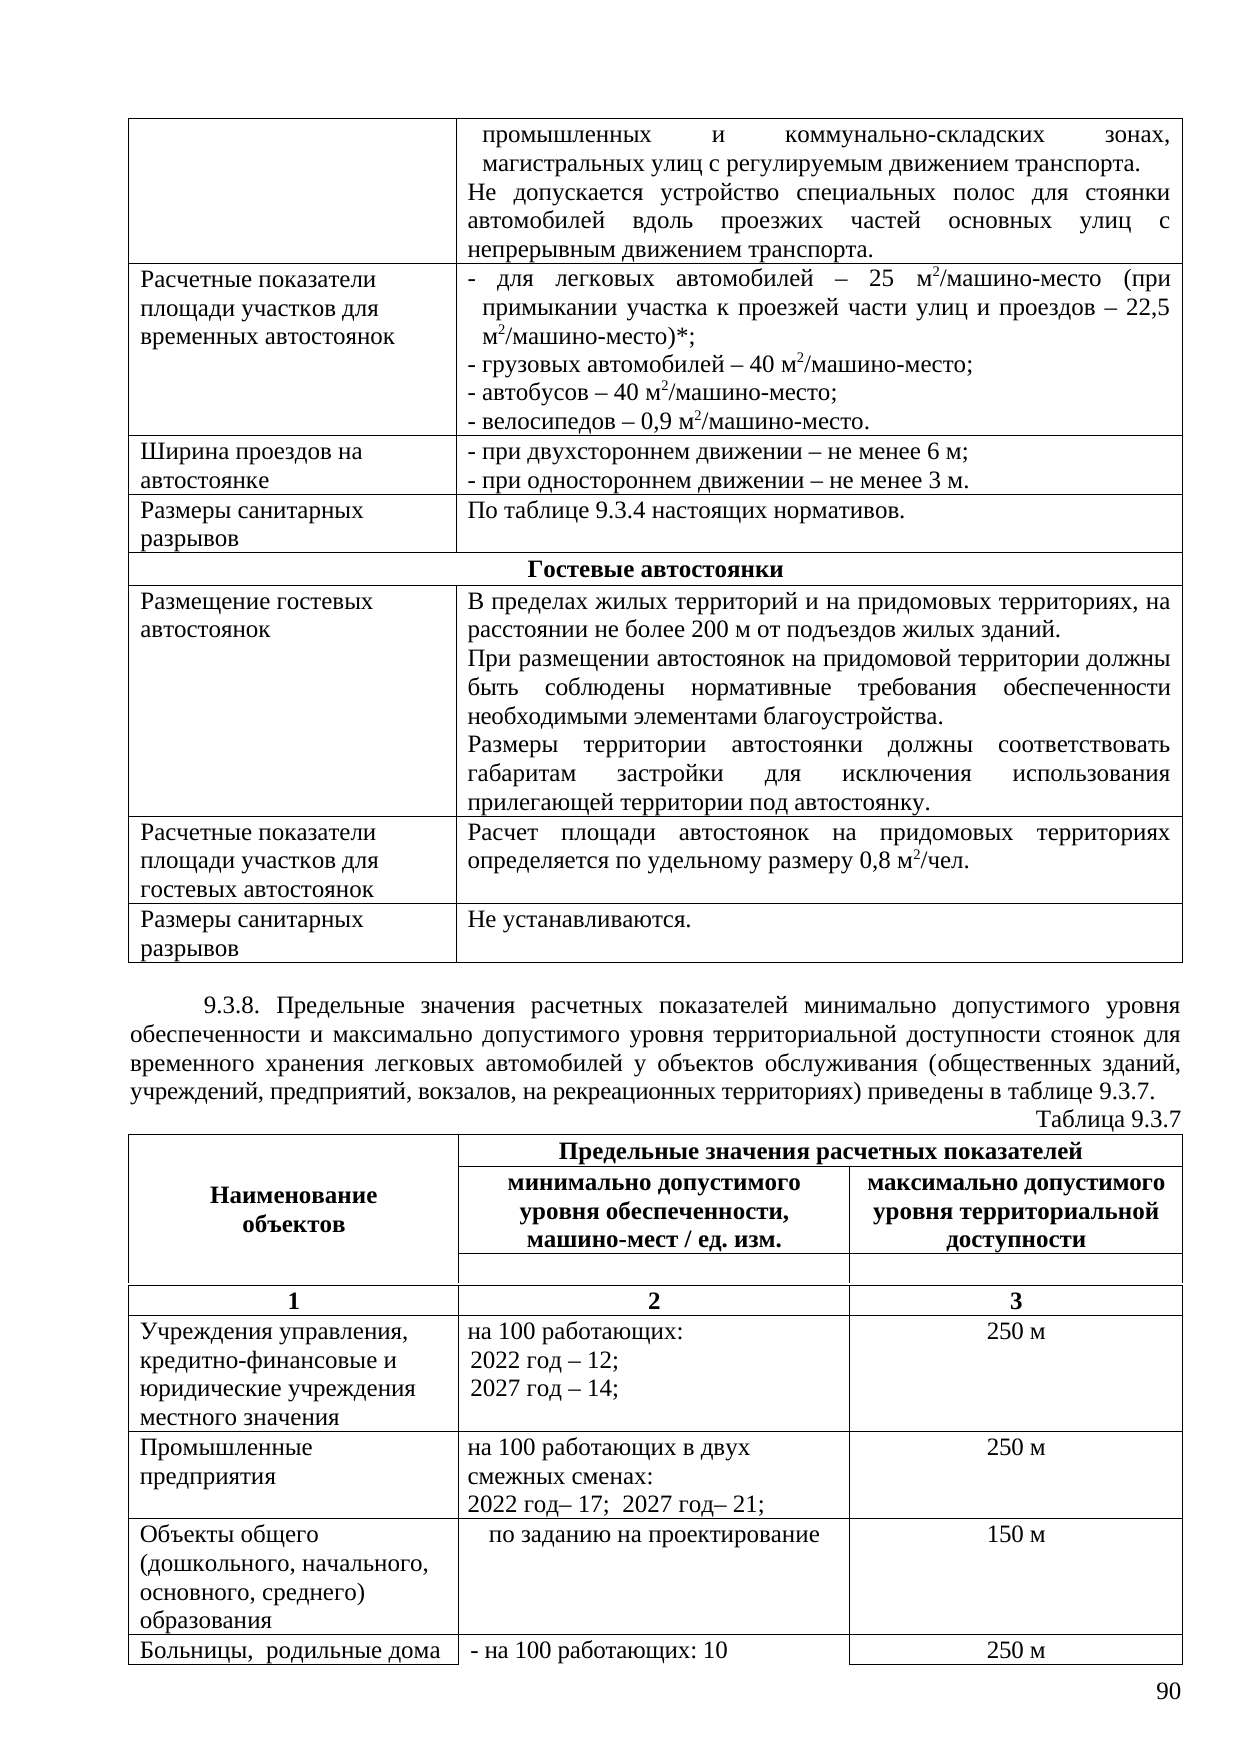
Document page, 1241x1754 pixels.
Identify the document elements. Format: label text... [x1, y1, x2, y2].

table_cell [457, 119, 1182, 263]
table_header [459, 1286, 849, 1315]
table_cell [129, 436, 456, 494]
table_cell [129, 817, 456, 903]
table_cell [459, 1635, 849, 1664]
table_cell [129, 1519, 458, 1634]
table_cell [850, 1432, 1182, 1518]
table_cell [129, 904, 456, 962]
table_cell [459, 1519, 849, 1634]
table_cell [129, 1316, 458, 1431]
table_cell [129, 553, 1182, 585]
text Таблица 9.3.7 [130, 1105, 1181, 1133]
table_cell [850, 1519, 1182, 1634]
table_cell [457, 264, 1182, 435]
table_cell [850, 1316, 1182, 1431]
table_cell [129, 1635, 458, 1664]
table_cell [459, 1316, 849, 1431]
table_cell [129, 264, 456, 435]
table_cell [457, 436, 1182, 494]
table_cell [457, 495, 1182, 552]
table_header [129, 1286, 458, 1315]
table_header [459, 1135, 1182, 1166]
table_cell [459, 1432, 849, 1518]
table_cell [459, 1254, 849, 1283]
text 9.3.8. Предельные значения расчетных показателей минимально допустимого уровня обеспеченности и максимально допустимого уровня территориальной доступности стоянок для временного хранения легковых автомобилей у объектов обслуживания (общественных зданий, учреждений, предприятий, вокзалов, на рекреационных территориях) приведены в таблице 9.3.7. [130, 991, 1181, 1105]
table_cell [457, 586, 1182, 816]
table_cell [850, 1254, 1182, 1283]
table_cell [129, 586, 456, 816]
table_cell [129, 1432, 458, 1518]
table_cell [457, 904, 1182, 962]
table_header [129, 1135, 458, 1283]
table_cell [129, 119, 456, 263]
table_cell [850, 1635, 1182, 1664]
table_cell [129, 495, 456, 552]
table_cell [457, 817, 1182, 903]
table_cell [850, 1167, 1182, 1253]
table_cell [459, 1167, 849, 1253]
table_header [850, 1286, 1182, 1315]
